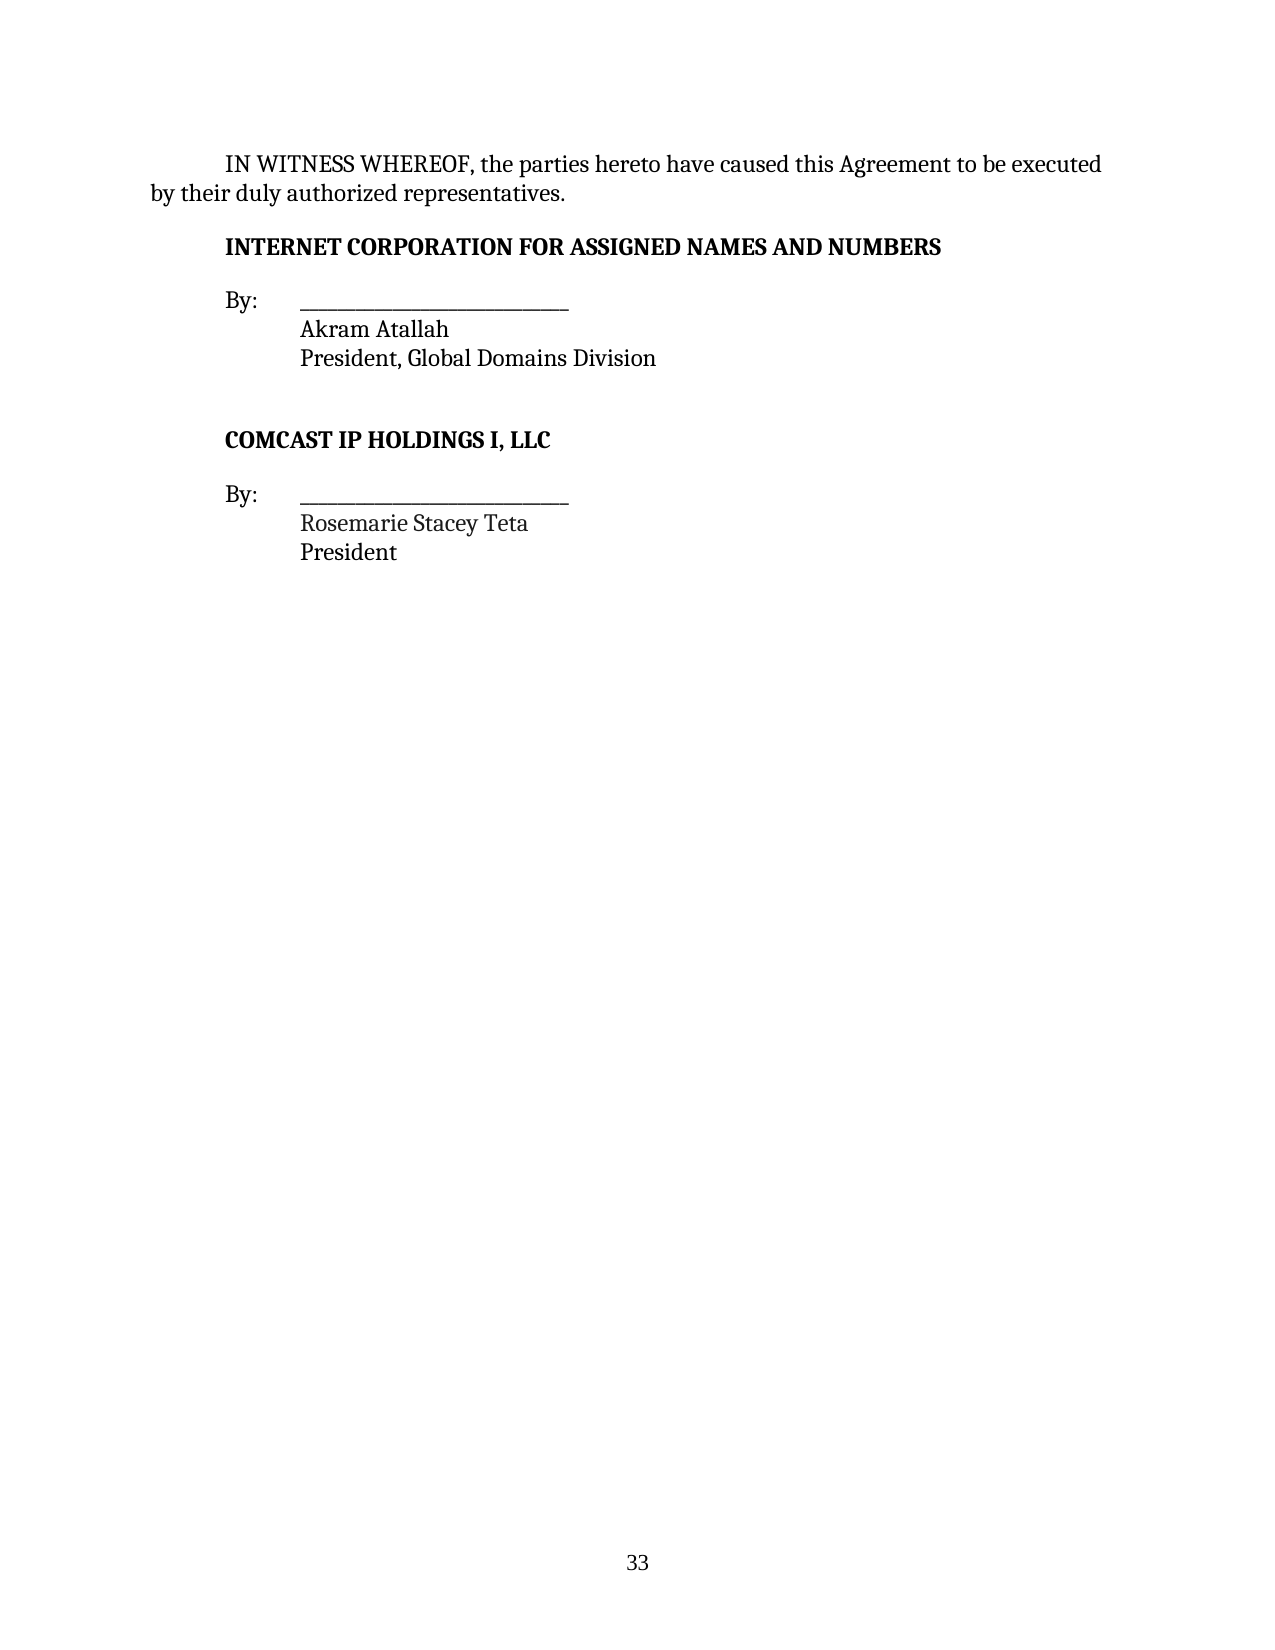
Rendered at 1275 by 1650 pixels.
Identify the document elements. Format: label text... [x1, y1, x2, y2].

text COMCAST IP HOLDINGS I, LLC [150, 426, 1125, 455]
text IN WITNESS WHEREOF, the parties hereto have caused this Agreement to be executed by their duly authorized representatives. [150, 150, 1125, 207]
text INTERNET CORPORATION FOR ASSIGNED NAMES AND NUMBERS [150, 232, 1125, 261]
text President [225, 537, 1125, 593]
text By: _____________________________ Akram Atallah President, Global Domains Division [225, 286, 1125, 401]
text By: _____________________________ Rosemarie Stacey Teta [225, 480, 1125, 537]
